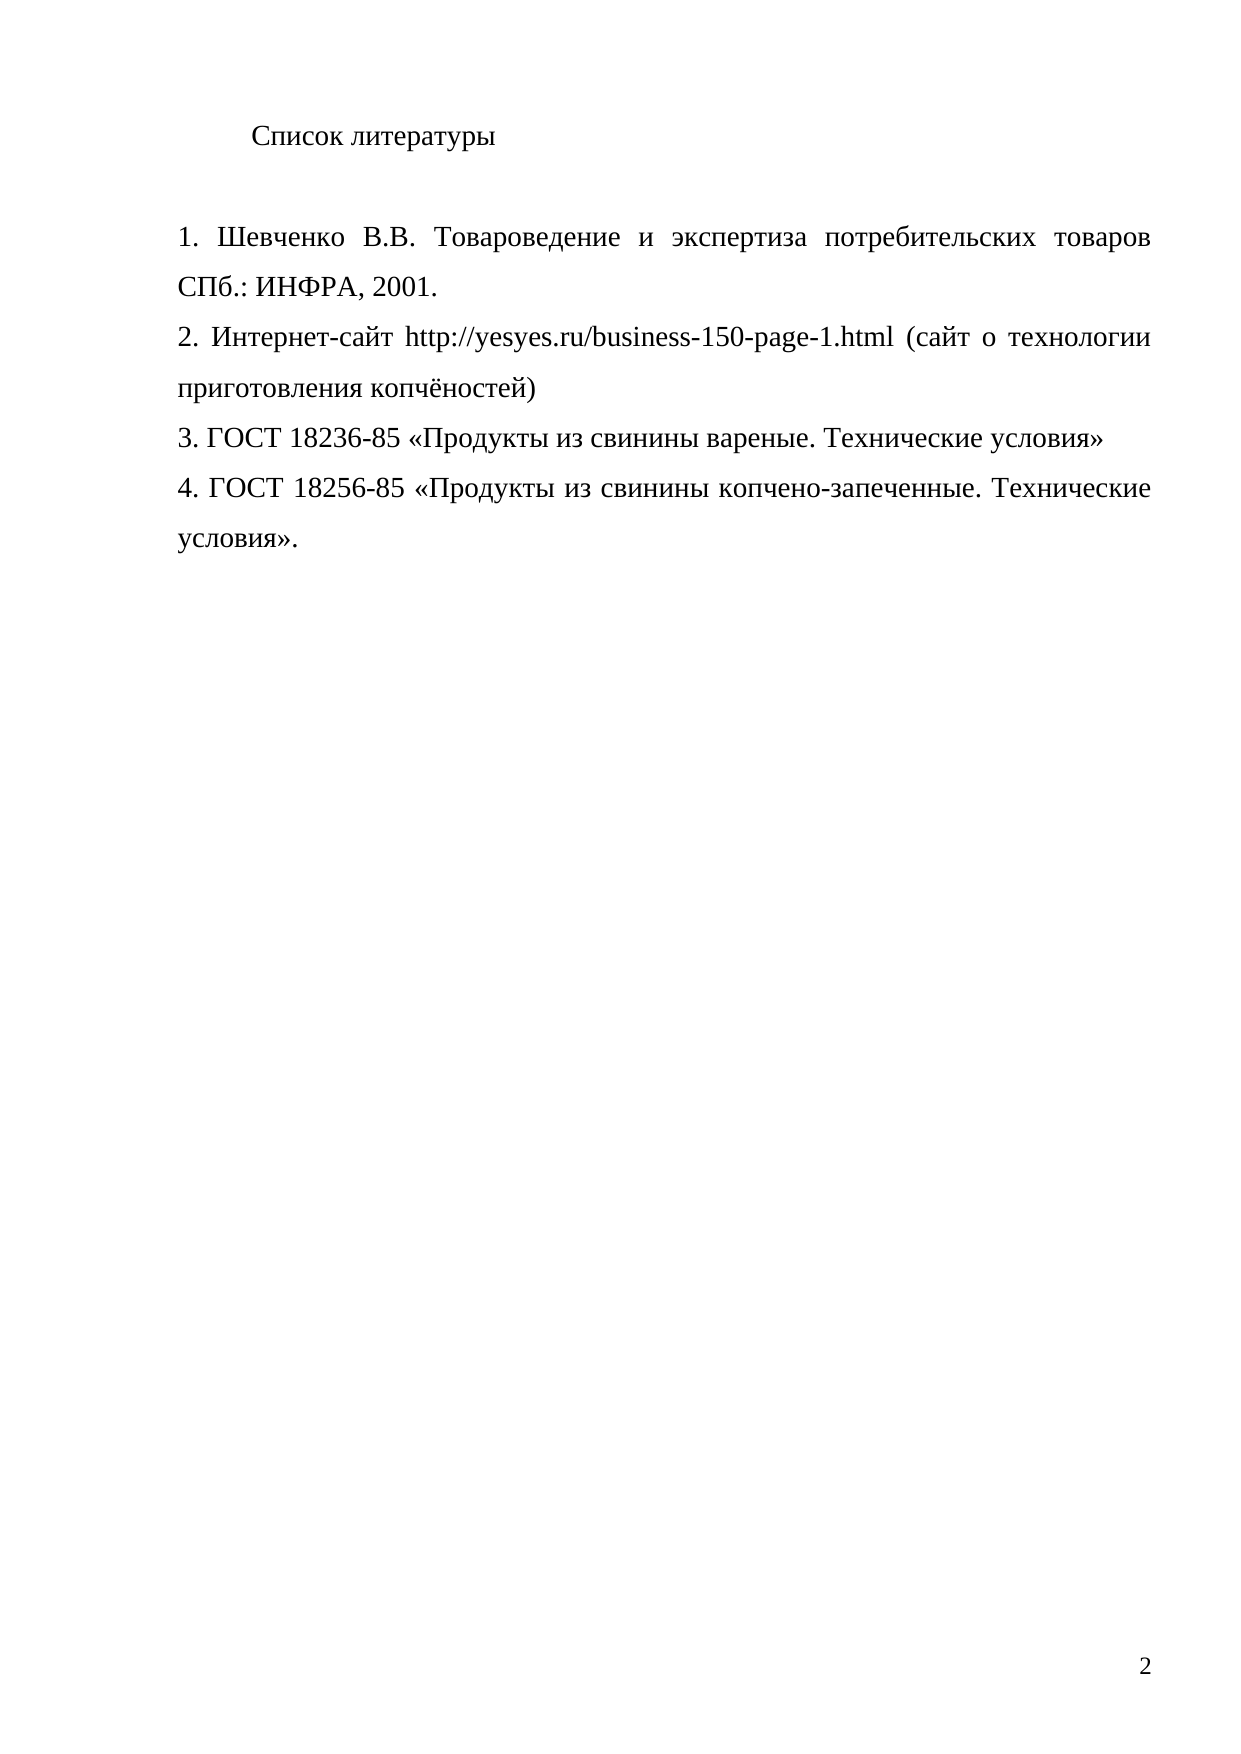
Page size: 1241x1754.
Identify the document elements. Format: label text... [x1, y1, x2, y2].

text Список литературы [177, 118, 1152, 152]
text 3. ГОСТ 18236-85 «Продукты из свинины вареные. Технические условия» [177, 420, 1152, 453]
text 2. Интернет-сайт http://yesyes.ru/business-150-page-1.html (сайт о технологии приготовления копчёностей) [177, 319, 1152, 403]
text 1. Шевченко В.В. Товароведение и экспертиза потребительских товаров СПб.: ИНФРА, 2001. [177, 219, 1152, 303]
text 4. ГОСТ 18256-85 «Продукты из свинины копчено-запеченные. Технические условия». [177, 470, 1152, 554]
